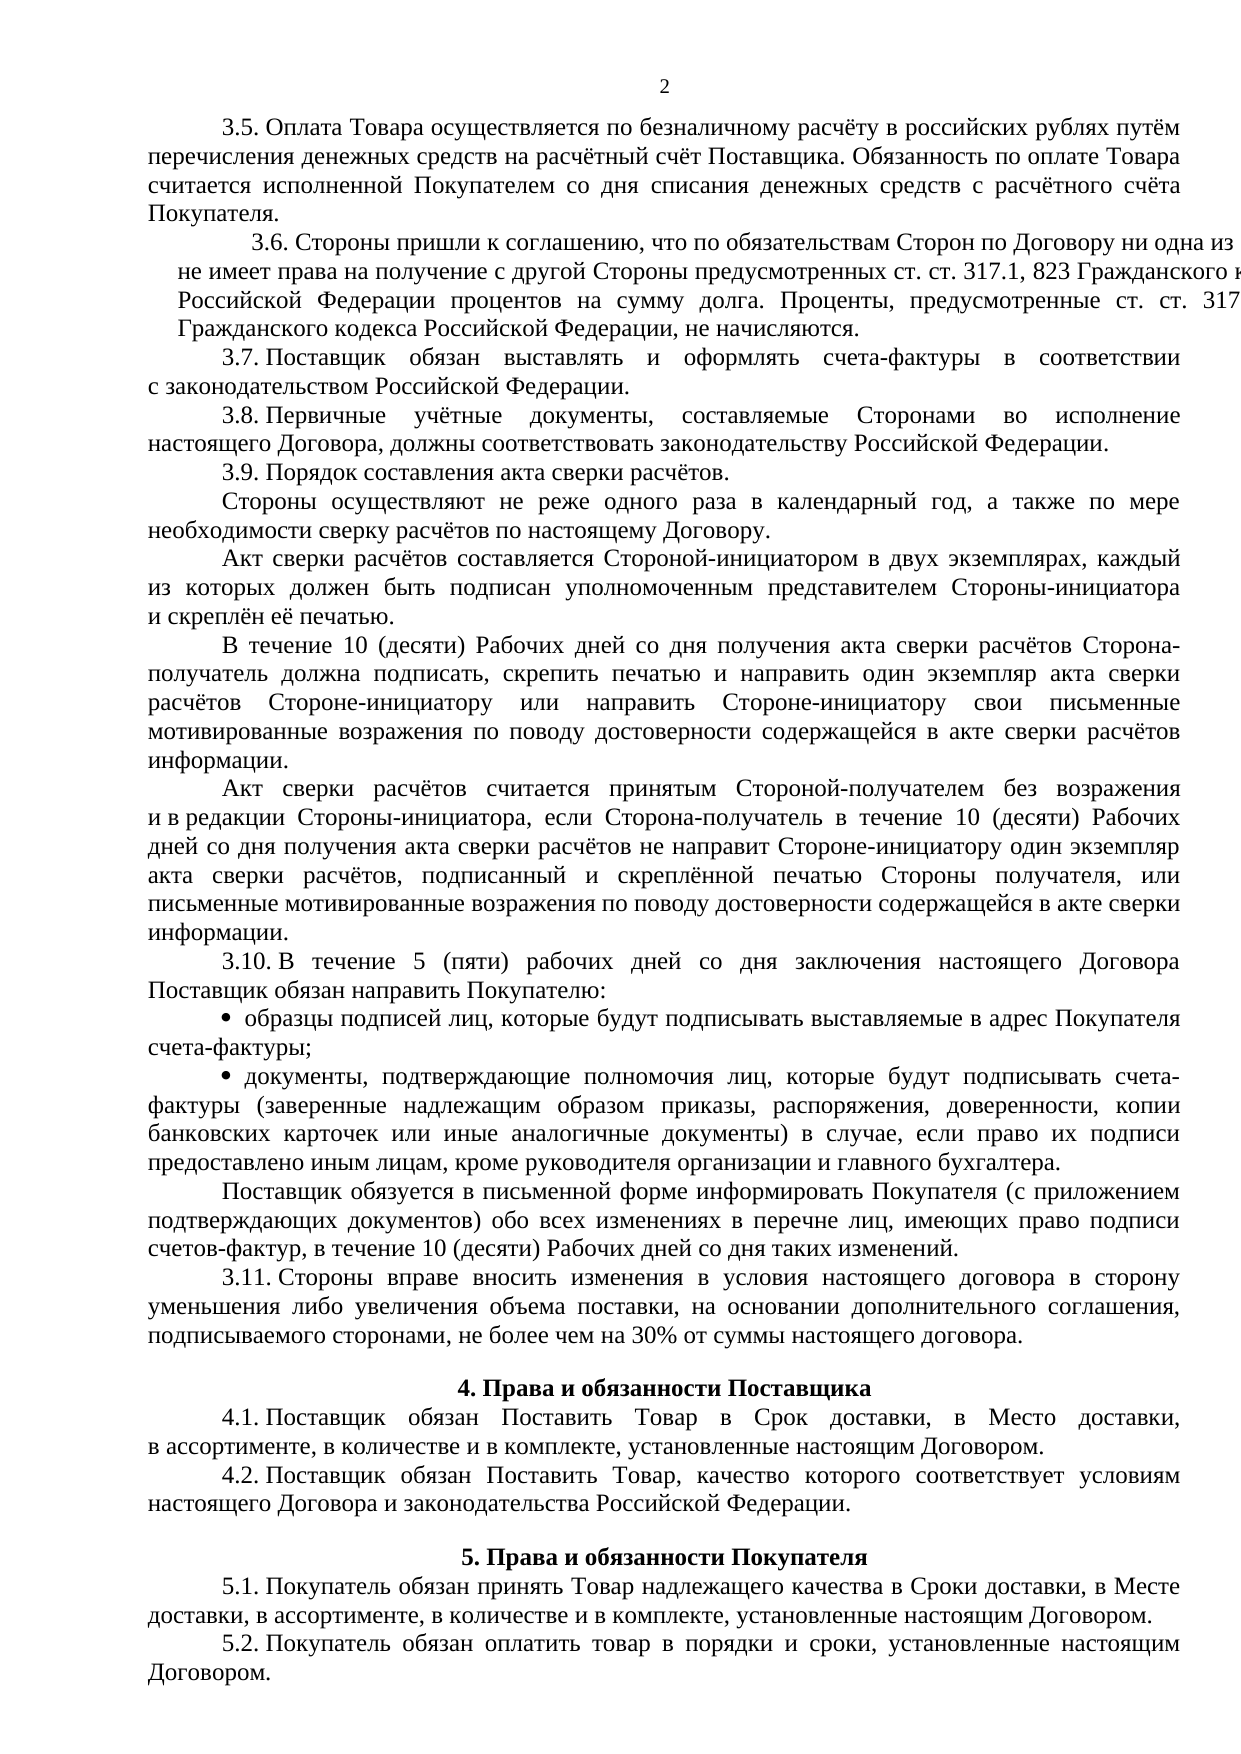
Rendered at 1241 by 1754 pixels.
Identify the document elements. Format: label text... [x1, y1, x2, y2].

list В течение 5 (пяти) рабочих дней со дня заключения настоящего Договора Поставщик обязан направить Покупателю: [148, 946, 1181, 1003]
list документы, подтверждающие полномочия лиц, которые будут подписывать счета-фактуры (заверенные надлежащим образом приказы, распоряжения, доверенности, копии банковских карточек или иные аналогичные документы) в случае, если право их подписи предоставлено иным лицам, кроме руководителя организации и главного бухгалтера. [148, 1061, 1181, 1176]
list Оплата Товара осуществляется по безналичному расчёту в российских рублях путём перечисления денежных средств на расчётный счёт Поставщика. Обязанность по оплате Товара считается исполненной Покупателем со дня списания денежных средств с расчётного счёта Покупателя. [148, 112, 1181, 227]
text Стороны осуществляют не реже одного раза в календарный год, а также по мере необходимости сверку расчётов по настоящему Договору. [148, 486, 1181, 543]
list Поставщик обязан Поставить Товар, качество которого соответствует условиям настоящего Договора и законодательства Российской Федерации. [148, 1460, 1181, 1517]
list Покупатель обязан оплатить товар в порядки и сроки, установленные настоящим Договором. [148, 1628, 1181, 1686]
list Стороны вправе вносить изменения в условия настоящего договора в сторону уменьшения либо увеличения объема поставки, на основании дополнительного соглашения, подписываемого сторонами, не более чем на 30% от суммы настоящего договора. [148, 1262, 1181, 1348]
list образцы подписей лиц, которые будут подписывать выставляемые в адрес Покупателя счета-фактуры; [148, 1003, 1181, 1061]
list Права и обязанности Поставщика [148, 1373, 1181, 1402]
list Порядок составления акта сверки расчётов. [148, 457, 1181, 486]
list Стороны пришли к соглашению, что по обязательствам Сторон по Договору ни одна из Сторон не имеет права на получение с другой Стороны предусмотренных ст. ст. 317.1, 823 Гражданского кодекса Российской Федерации процентов на сумму долга. Проценты, предусмотренные ст. ст. 317.1, 823 Гражданского кодекса Российской Федерации, не начисляются. [177, 227, 1240, 342]
list Поставщик обязан Поставить Товар в Срок доставки, в Место доставки, в ассортименте, в количестве и в комплекте, установленные настоящим Договором. [148, 1402, 1181, 1460]
list Права и обязанности Покупателя [148, 1542, 1181, 1571]
text В течение 10 (десяти) Рабочих дней со дня получения акта сверки расчётов Сторона-получатель должна подписать, скрепить печатью и направить один экземпляр акта сверки расчётов Стороне-инициатору или направить Стороне-инициатору свои письменные мотивированные возражения по поводу достоверности содержащейся в акте сверки расчётов информации. [148, 630, 1181, 773]
text Поставщик обязуется в письменной форме информировать Покупателя (с приложением подтверждающих документов) обо всех изменениях в перечне лиц, имеющих право подписи счетов-фактур, в течение 10 (десяти) Рабочих дней со дня таких изменений. [148, 1176, 1181, 1262]
text Акт сверки расчётов составляется Стороной-инициатором в двух экземплярах, каждый из которых должен быть подписан уполномоченным представителем Стороны-инициатора и скреплён её печатью. [148, 543, 1181, 630]
list Первичные учётные документы, составляемые Сторонами во исполнение настоящего Договора, должны соответствовать законодательству Российской Федерации. [148, 400, 1181, 457]
list Поставщик обязан выставлять и оформлять счета-фактуры в соответствии с законодательством Российской Федерации. [148, 342, 1181, 400]
text Акт сверки расчётов считается принятым Стороной-получателем без возражения и в редакции Стороны-инициатора, если Сторона-получатель в течение 10 (десяти) Рабочих дней со дня получения акта сверки расчётов не направит Стороне-инициатору один экземпляр акта сверки расчётов, подписанный и скреплённой печатью Стороны получателя, или письменные мотивированные возражения по поводу достоверности содержащейся в акте сверки информации. [148, 773, 1181, 946]
list Покупатель обязан принять Товар надлежащего качества в Сроки доставки, в Месте доставки, в ассортименте, в количестве и в комплекте, установленные настоящим Договором. [148, 1571, 1181, 1628]
